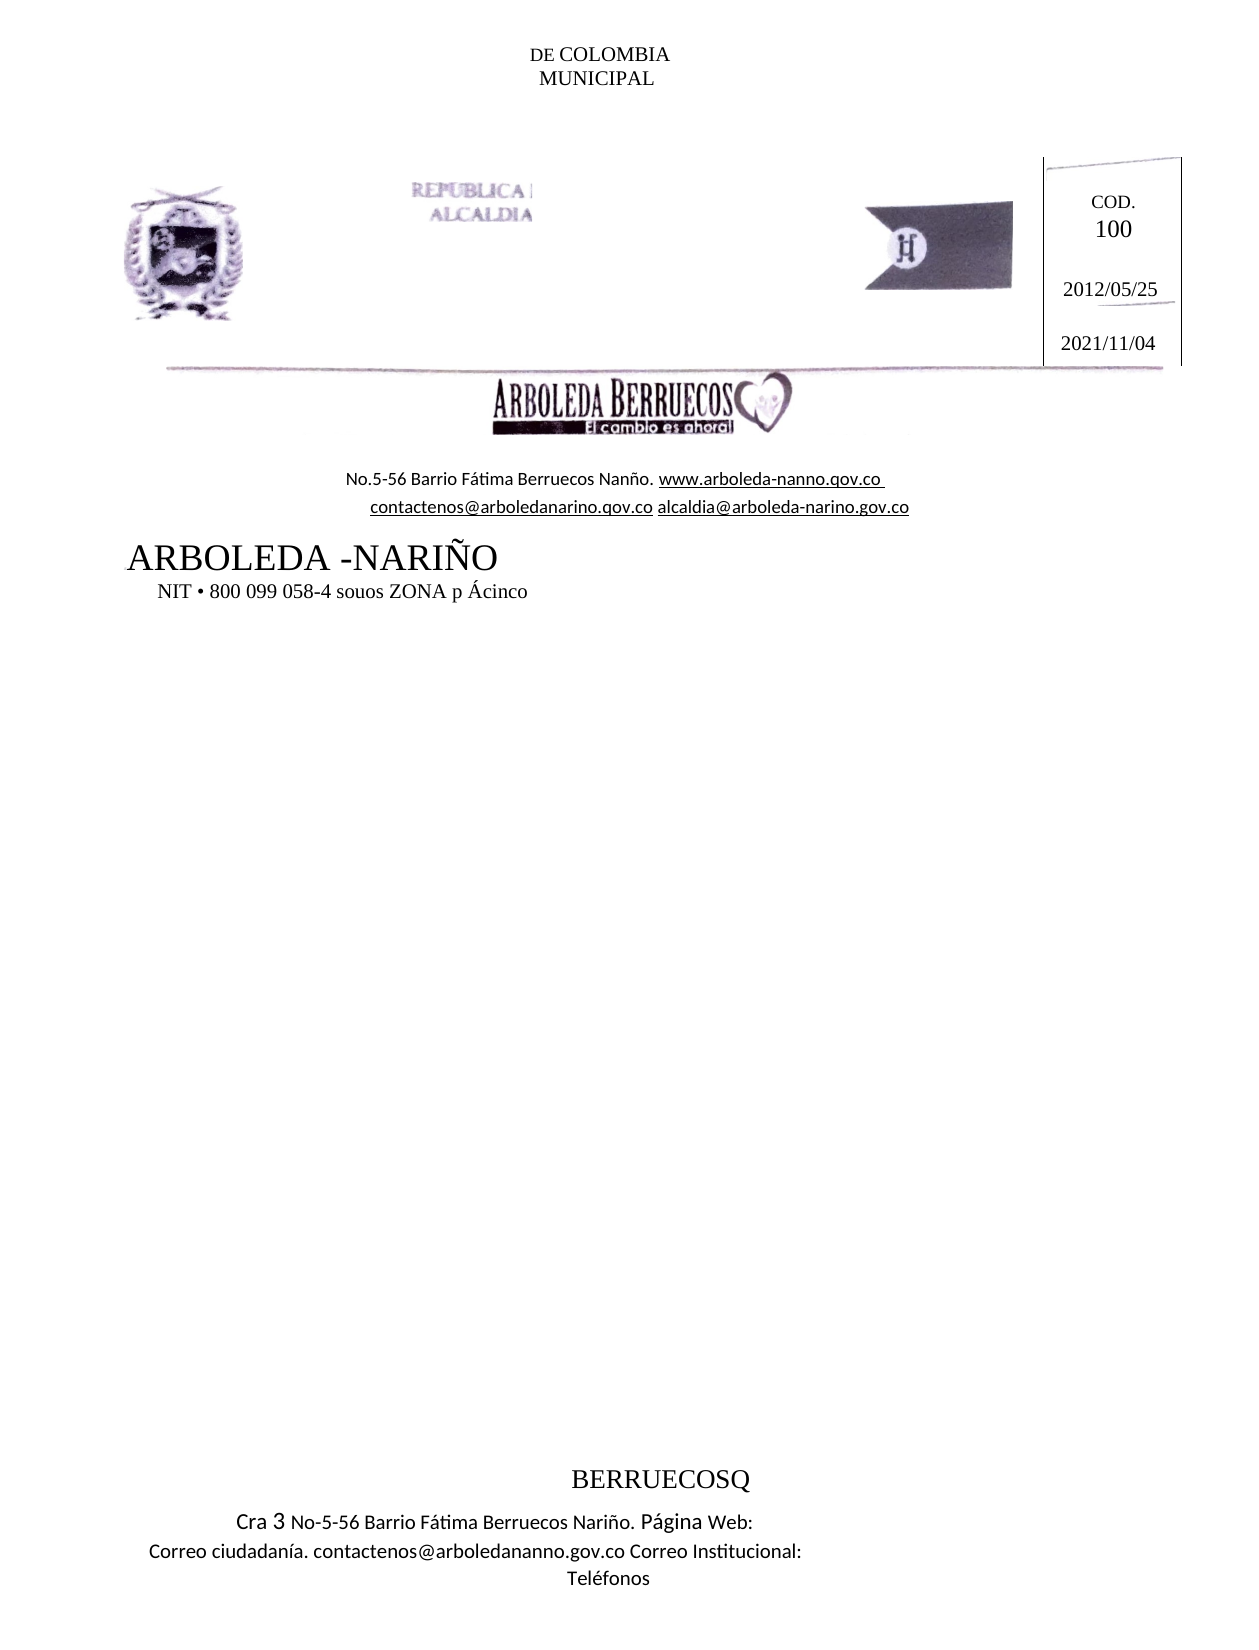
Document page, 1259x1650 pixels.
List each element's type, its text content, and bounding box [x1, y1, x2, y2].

subtitle ARBOLEDA -NARIÑO [124, 535, 1007, 578]
table_header COD. 100 2012/05/25 2021/11/04 [1044, 157, 1181, 366]
picture [1046, 157, 1181, 181]
picture [166, 366, 1164, 435]
picture [864, 201, 1013, 290]
picture [1097, 301, 1176, 306]
text NIT • 800 099 058-4 souos ZONA p Ácinco [124, 582, 1007, 603]
text No.5-56 Barrio Fátima Berruecos Nanño. www.arboleda-nanno.qov.co contactenos@arboledanarino.qov.co alcaldia@arboleda-narino.gov.co [346, 467, 1118, 518]
picture [123, 186, 243, 321]
picture [411, 182, 533, 222]
